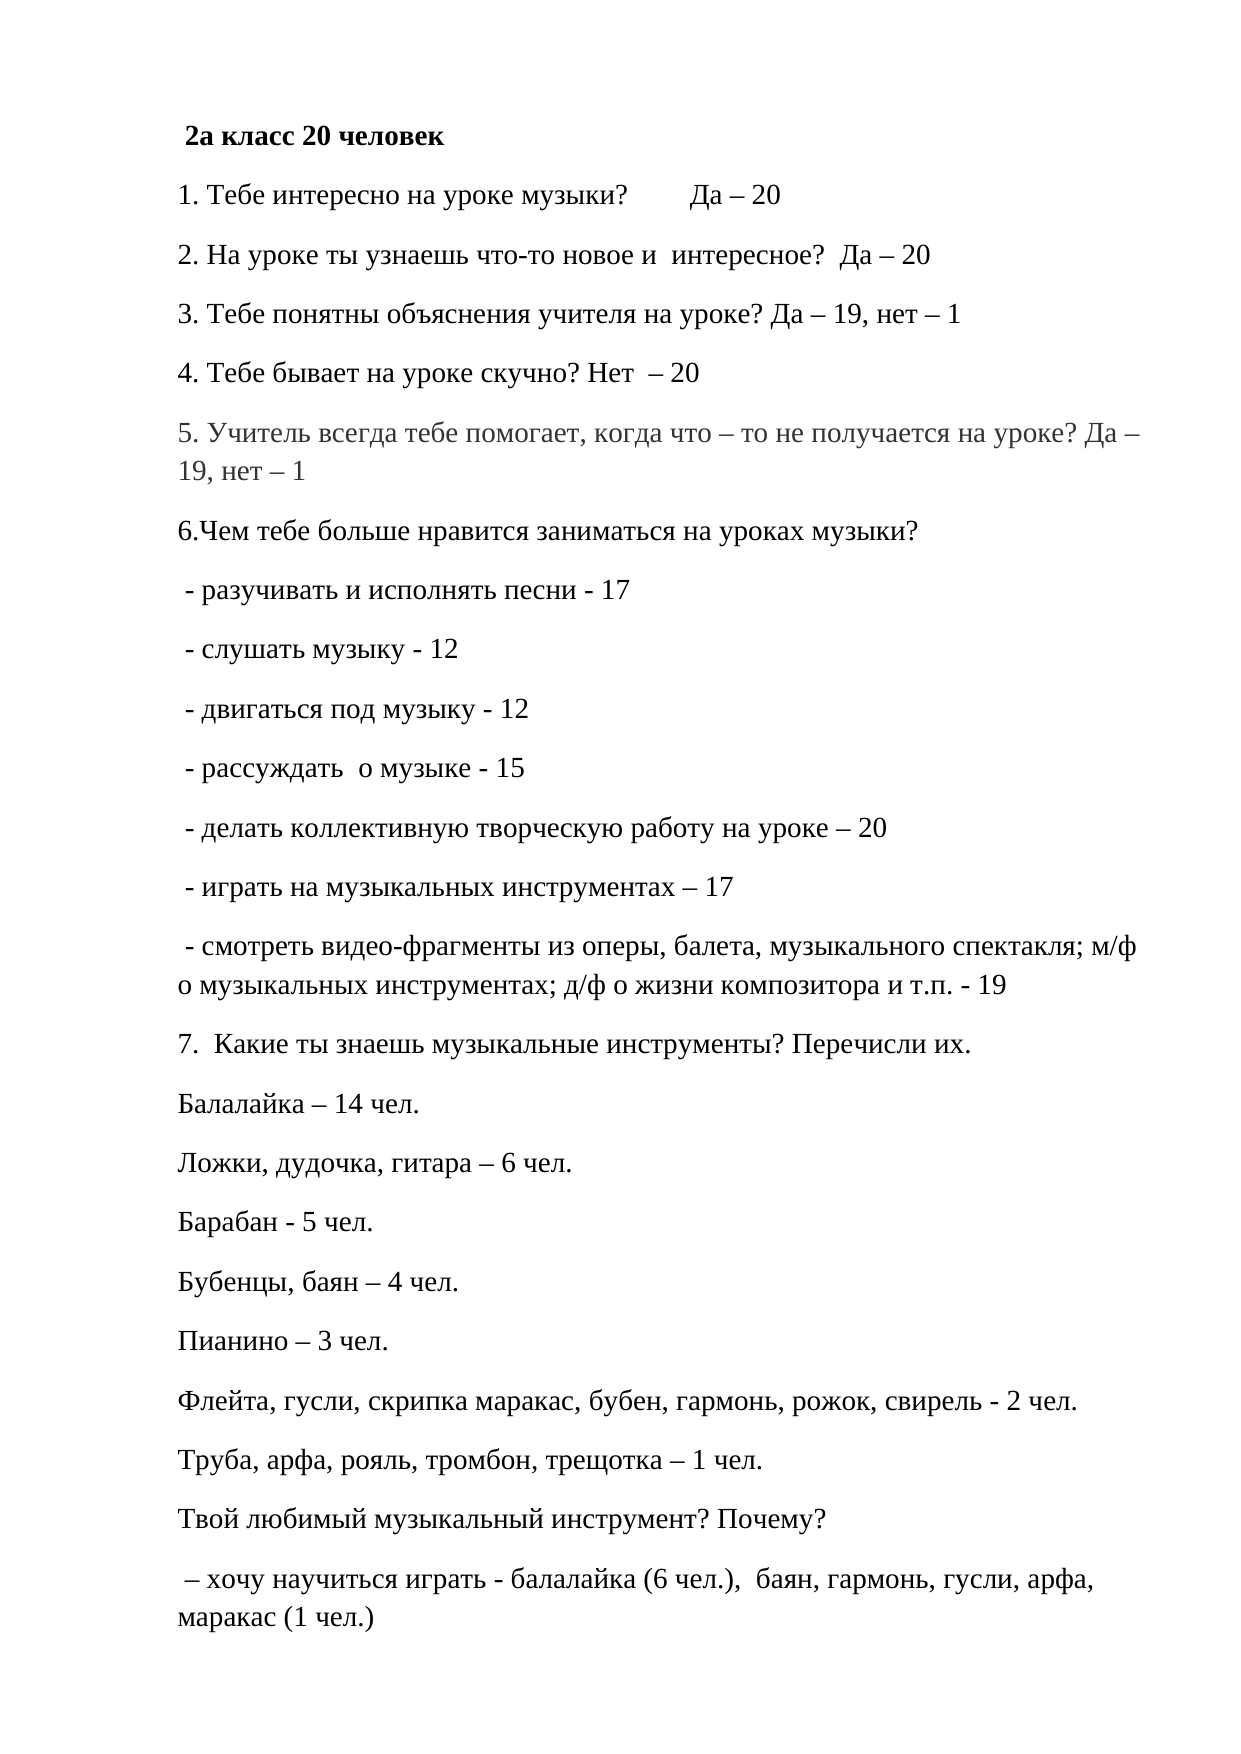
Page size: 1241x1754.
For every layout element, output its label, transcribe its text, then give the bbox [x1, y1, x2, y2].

text Твой любимый музыкальный инструмент? Почему? [177, 1501, 1152, 1535]
text 6.Чем тебе больше нравится заниматься на уроках музыки? [177, 513, 1152, 546]
text - делать коллективную творческую работу на уроке – 20 [177, 810, 1152, 843]
text - разучивать и исполнять песни - 17 [177, 572, 1152, 606]
text – хочу научиться играть - балалайка (6 чел.), баян, гармонь, гусли, арфа, маракас (1 чел.) [177, 1561, 1152, 1633]
text 4. Тебе бывает на уроке скучно? Нет – 20 [177, 356, 1152, 389]
text - играть на музыкальных инструментах – 17 [177, 869, 1152, 903]
text 2. На уроке ты узнаешь что-то новое и интересное? Да – 20 [177, 237, 1152, 270]
text 2а класс 20 человек [177, 118, 1152, 152]
text - рассуждать о музыке - 15 [177, 750, 1152, 784]
text 7. Какие ты знаешь музыкальные инструменты? Перечисли их. [177, 1026, 1152, 1060]
text - слушать музыку - 12 [177, 632, 1152, 665]
text Барабан - 5 чел. [177, 1204, 1152, 1238]
text - смотреть видео-фрагменты из оперы, балета, музыкального спектакля; м/ф о музыкальных инструментах; д/ф о жизни композитора и т.п. - 19 [177, 928, 1152, 1001]
text Флейта, гусли, скрипка маракас, бубен, гармонь, рожок, свирель - 2 чел. [177, 1383, 1152, 1416]
text 3. Тебе понятны объяснения учителя на уроке? Да – 19, нет – 1 [177, 296, 1152, 330]
text Ложки, дудочка, гитара – 6 чел. [177, 1145, 1152, 1179]
text Труба, арфа, рояль, тромбон, трещотка – 1 чел. [177, 1442, 1152, 1476]
text Бубенцы, баян – 4 чел. [177, 1264, 1152, 1297]
text 5. Учитель всегда тебе помогает, когда что – то не получается на уроке? Да – 19, нет – 1 [177, 415, 1152, 487]
text Пианино – 3 чел. [177, 1323, 1152, 1357]
text 1. Тебе интересно на уроке музыки? Да – 20 [177, 177, 1152, 211]
text - двигаться под музыку - 12 [177, 691, 1152, 724]
text Балалайка – 14 чел. [177, 1086, 1152, 1119]
